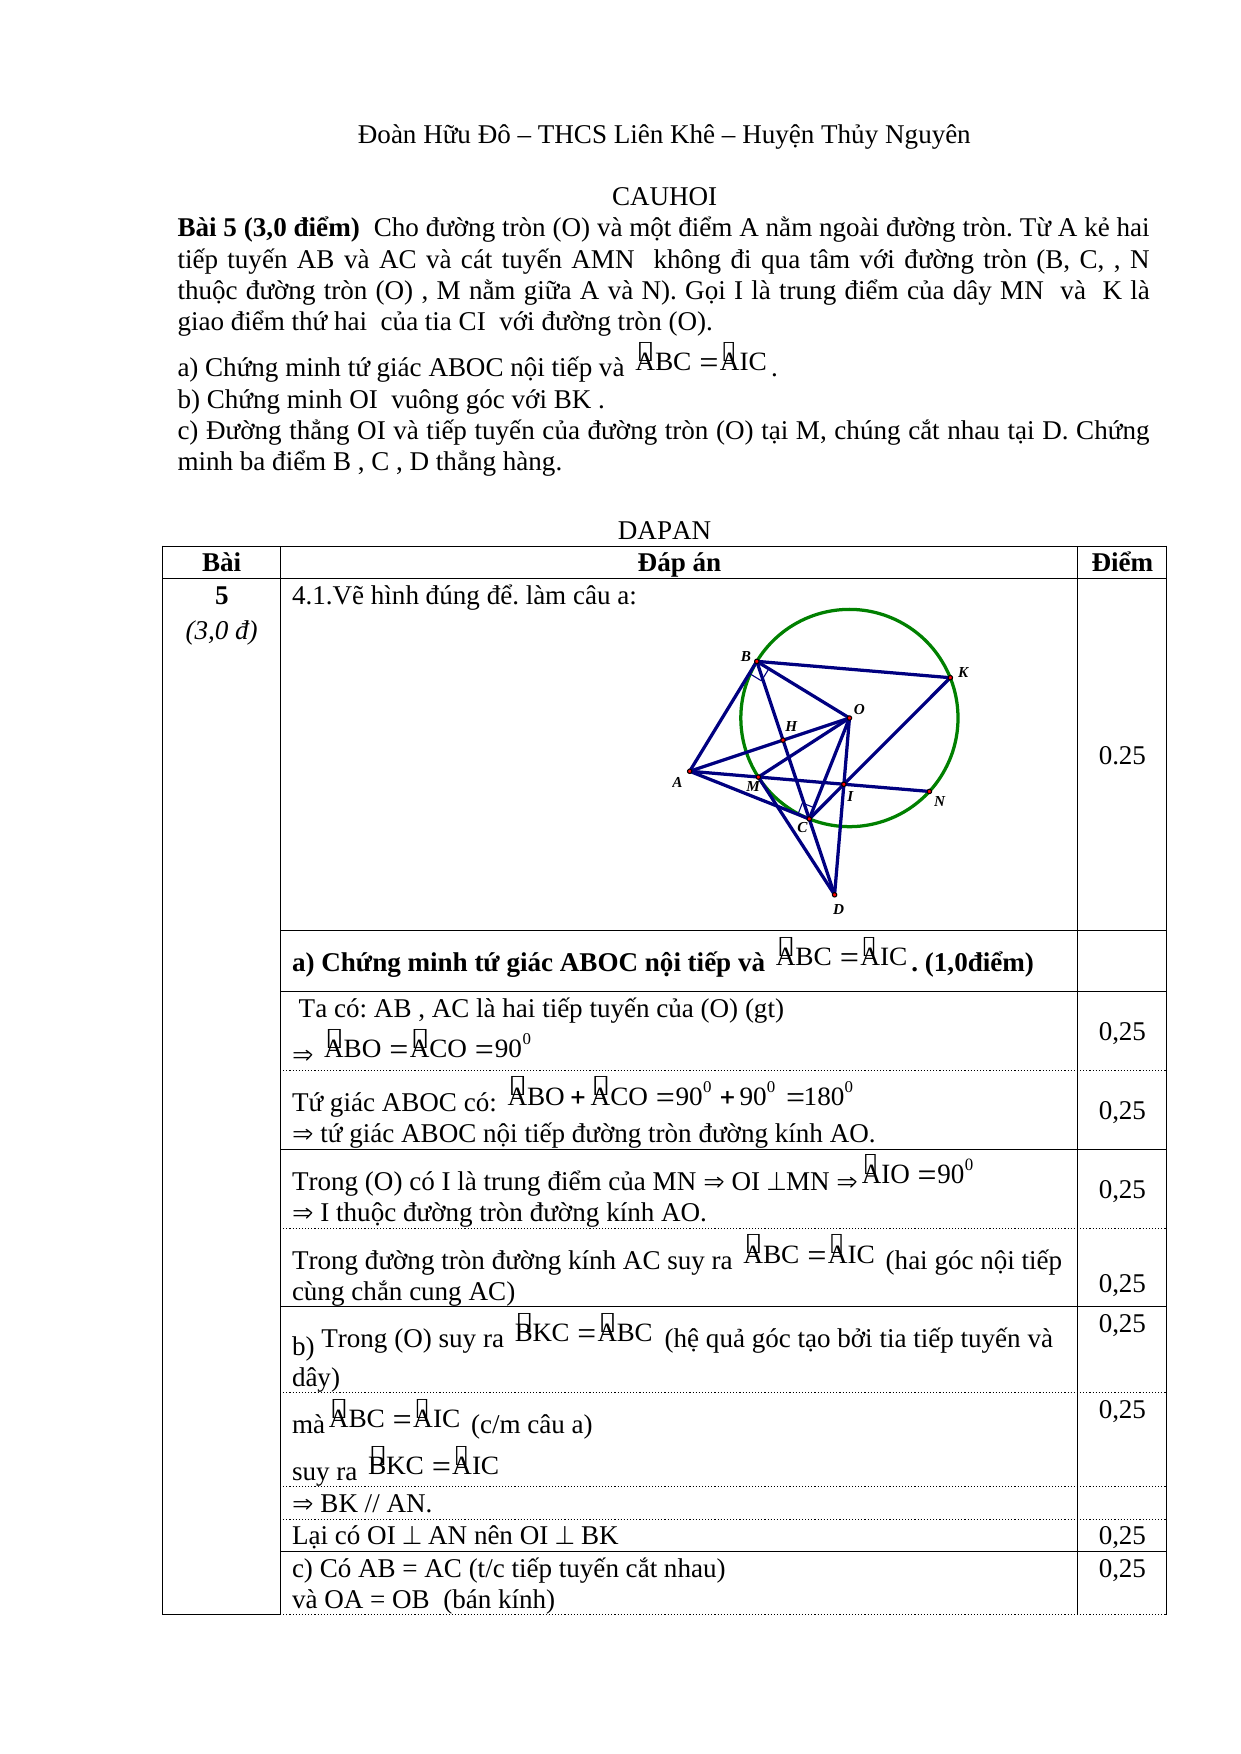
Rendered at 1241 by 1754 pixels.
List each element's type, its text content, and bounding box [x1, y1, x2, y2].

text Bài 5 (3,0 điểm) Cho đường tròn (O) và một điểm A nằm ngoài đường tròn. Từ A kẻ hai tiếp tuyến AB và AC và cát tuyến AMN không đi qua tâm với đường tròn (B, C, , N thuộc đường tròn (O) , M nằm giữa A và N). Gọi I là trung điểm của dây MN và K là giao điểm thứ hai của tia CI với đường tròn (O). [177, 212, 1152, 336]
table_cell [1078, 1486, 1166, 1518]
table_cell 0,25 [1078, 1552, 1166, 1614]
table_cell 0,25 [1078, 1150, 1166, 1227]
table_cell [1078, 931, 1166, 991]
table_cell 5 (3,0 đ) [163, 579, 280, 1614]
table_cell a) Chứng minh tứ giác ABOC nội tiếp và . (1,0điểm) [281, 931, 1077, 991]
table_cell b) Trong (O) suy ra (hệ quả góc tạo bởi tia tiếp tuyến và dây) [281, 1307, 1077, 1392]
table_cell 0,25 [1078, 1519, 1166, 1551]
text DAPAN [177, 507, 1152, 546]
text c) Đường thẳng OI và tiếp tuyến của đường tròn (O) tại M, chúng cắt nhau tại D. Chứng minh ba điểm B , C , D thẳng hàng. [177, 414, 1152, 476]
table_cell Ta có: AB , AC là hai tiếp tuyến của (O) (gt) [281, 992, 1077, 1069]
table_cell 0,25 [1078, 1392, 1166, 1486]
table_cell BK // AN. [281, 1486, 1077, 1518]
table_cell Trong đường tròn đường kính AC suy ra (hai góc nội tiếp cùng chắn cung AC) [281, 1228, 1077, 1306]
table_cell Tứ giác ABOC có: tứ giác ABOC nội tiếp đường tròn đường kính AO. [281, 1070, 1077, 1148]
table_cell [281, 1552, 1077, 1614]
table_cell Lại có OI AN nên OI BK [281, 1519, 1077, 1551]
table_cell 0.25 [1078, 579, 1166, 930]
text CAUHOI [177, 180, 1152, 212]
table_header Đáp án [281, 547, 1077, 578]
table_cell 0,25 [1078, 992, 1166, 1069]
text b) Chứng minh OI vuông góc với BK . [177, 383, 1152, 414]
table_header Bài [163, 547, 280, 578]
text Đoàn Hữu Đô – THCS Liên Khê – Huyện Thủy Nguyên [177, 118, 1152, 149]
text a) Chứng minh tứ giác ABOC nội tiếp và . [177, 336, 1152, 383]
table_cell mà (c/m câu a) suy ra [281, 1392, 1077, 1486]
table_cell Trong (O) có I là trung điểm của MN OI MN I thuộc đường tròn đường kính AO. [281, 1150, 1077, 1227]
table_cell 4.1.Vẽ hình đúng để. làm câu a: [281, 579, 1077, 930]
table_header Điểm [1078, 547, 1166, 578]
table_cell 0,25 [1078, 1307, 1166, 1392]
table_cell 0,25 [1078, 1070, 1166, 1148]
table_cell 0,25 [1078, 1228, 1166, 1306]
